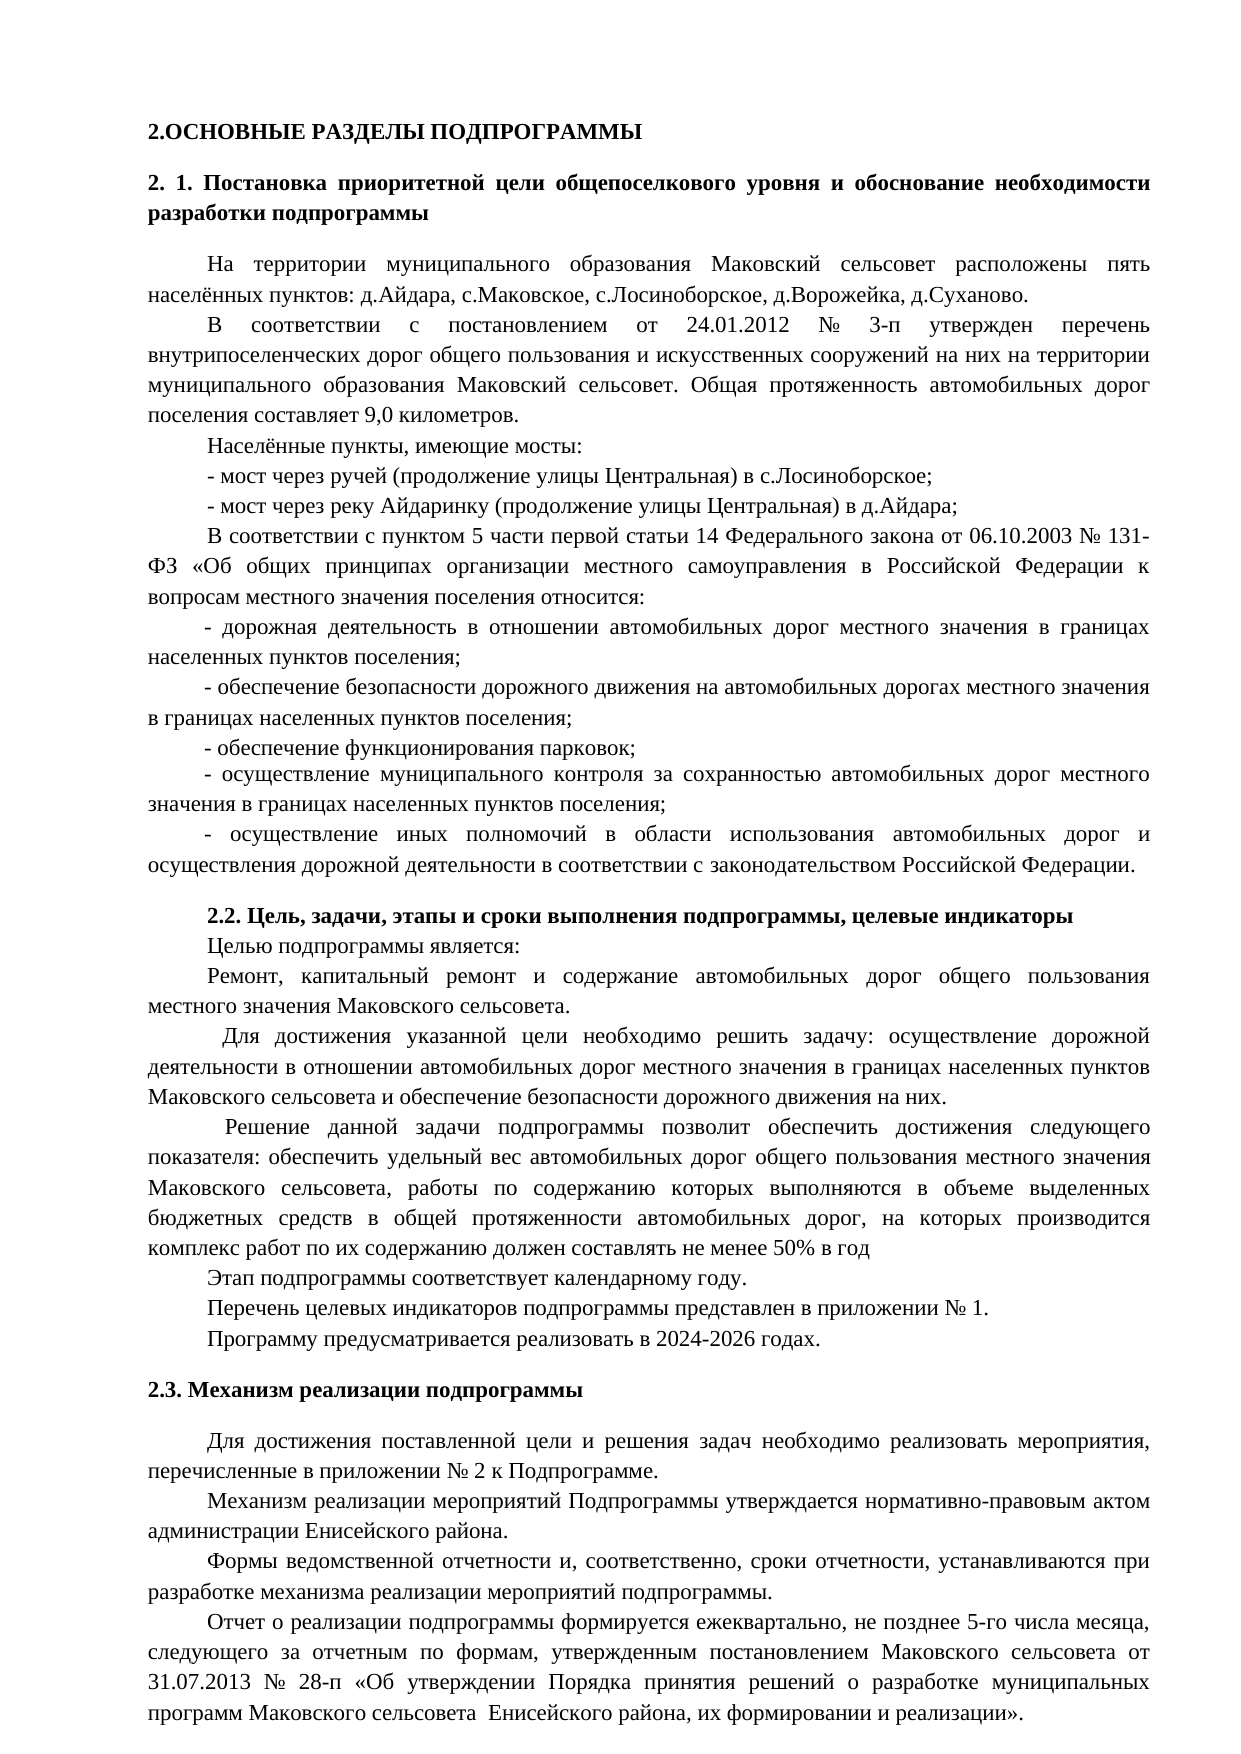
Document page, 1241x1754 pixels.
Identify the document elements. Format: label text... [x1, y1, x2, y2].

text - мост через ручей (продолжение улицы Центральная) в с.Лосиноборское; [148, 462, 1152, 488]
text Ремонт, капитальный ремонт и содержание автомобильных дорог общего пользования местного значения Маковского сельсовета. [148, 962, 1152, 1019]
text - осуществление муниципального контроля за сохранностью автомобильных дорог местного значения в границах населенных пунктов поселения; [148, 760, 1152, 817]
text Перечень целевых индикаторов подпрограммы представлен в приложении № 1. [148, 1294, 1152, 1321]
text Этап подпрограммы соответствует календарному году. [148, 1264, 1152, 1291]
text 2. 1. Постановка приоритетной цели общепоселкового уровня и обоснование необходимости разработки подпрограммы [148, 169, 1152, 226]
text Населённые пункты, имеющие мосты: [148, 432, 1152, 458]
text 2.3. Механизм реализации подпрограммы [148, 1376, 1152, 1402]
text В соответствии с пунктом 5 части первой статьи 14 Федерального закона от 06.10.2003 № 131-ФЗ «Об общих принципах организации местного самоуправления в Российской Федерации к вопросам местного значения поселения относится: [148, 522, 1152, 609]
text - мост через реку Айдаринку (продолжение улицы Центральная) в д.Айдара; [148, 492, 1152, 518]
text Решение данной задачи подпрограммы позволит обеспечить достижения следующего показателя: обеспечить удельный вес автомобильных дорог общего пользования местного значения Маковского сельсовета, работы по содержанию которых выполняются в объеме выделенных бюджетных средств в общей протяженности автомобильных дорог, на которых производится комплекс работ по их содержанию должен составлять не менее 50% в год [148, 1113, 1152, 1260]
text Программу предусматривается реализовать в 2024-2026 годах. [148, 1325, 1152, 1351]
text Отчет о реализации подпрограммы формируется ежеквартально, не позднее 5-го числа месяца, следующего за отчетным по формам, утвержденным постановлением Маковского сельсовета от 31.07.2013 № 28-п «Об утверждении Порядка принятия решений о разработке муниципальных программ Маковского сельсовета Енисейского района, их формировании и реализации». [148, 1608, 1152, 1725]
text На территории муниципального образования Маковский сельсовет расположены пять населённых пунктов: д.Айдара, с.Маковское, с.Лосиноборское, д.Ворожейка, д.Суханово. [148, 250, 1152, 307]
text - обеспечение безопасности дорожного движения на автомобильных дорогах местного значения в границах населенных пунктов поселения; [148, 673, 1152, 730]
text - осуществление иных полномочий в области использования автомобильных дорог и осуществления дорожной деятельности в соответствии с законодательством Российской Федерации. [148, 821, 1152, 877]
text Формы ведомственной отчетности и, соответственно, сроки отчетности, устанавливаются при разработке механизма реализации мероприятий подпрограммы. [148, 1548, 1152, 1604]
text В соответствии с постановлением от 24.01.2012 № 3-п утвержден перечень внутрипоселенческих дорог общего пользования и искусственных сооружений на них на территории муниципального образования Маковский сельсовет. Общая протяженность автомобильных дорог поселения составляет . [148, 311, 1152, 428]
text 2.ОСНОВНЫЕ РАЗДЕЛЫ ПОДПРОГРАММЫ [148, 118, 1152, 144]
text 2.2. Цель, задачи, этапы и сроки выполнения подпрограммы, целевые индикаторы [148, 902, 1152, 928]
text Для достижения указанной цели необходимо решить задачу: осуществление дорожной деятельности в отношении автомобильных дорог местного значения в границах населенных пунктов Маковского сельсовета и обеспечение безопасности дорожного движения на них. [148, 1023, 1152, 1109]
text Механизм реализации мероприятий Подпрограммы утверждается нормативно-правовым актом администрации Енисейского района. [148, 1487, 1152, 1544]
text - дорожная деятельность в отношении автомобильных дорог местного значения в границах населенных пунктов поселения; [148, 613, 1152, 669]
text - обеспечение функционирования парковок; [148, 734, 1152, 760]
text Для достижения поставленной цели и решения задач необходимо реализовать мероприятия, перечисленные в приложении № 2 к Подпрограмме. [148, 1427, 1152, 1483]
text Целью подпрограммы является: [148, 932, 1152, 958]
